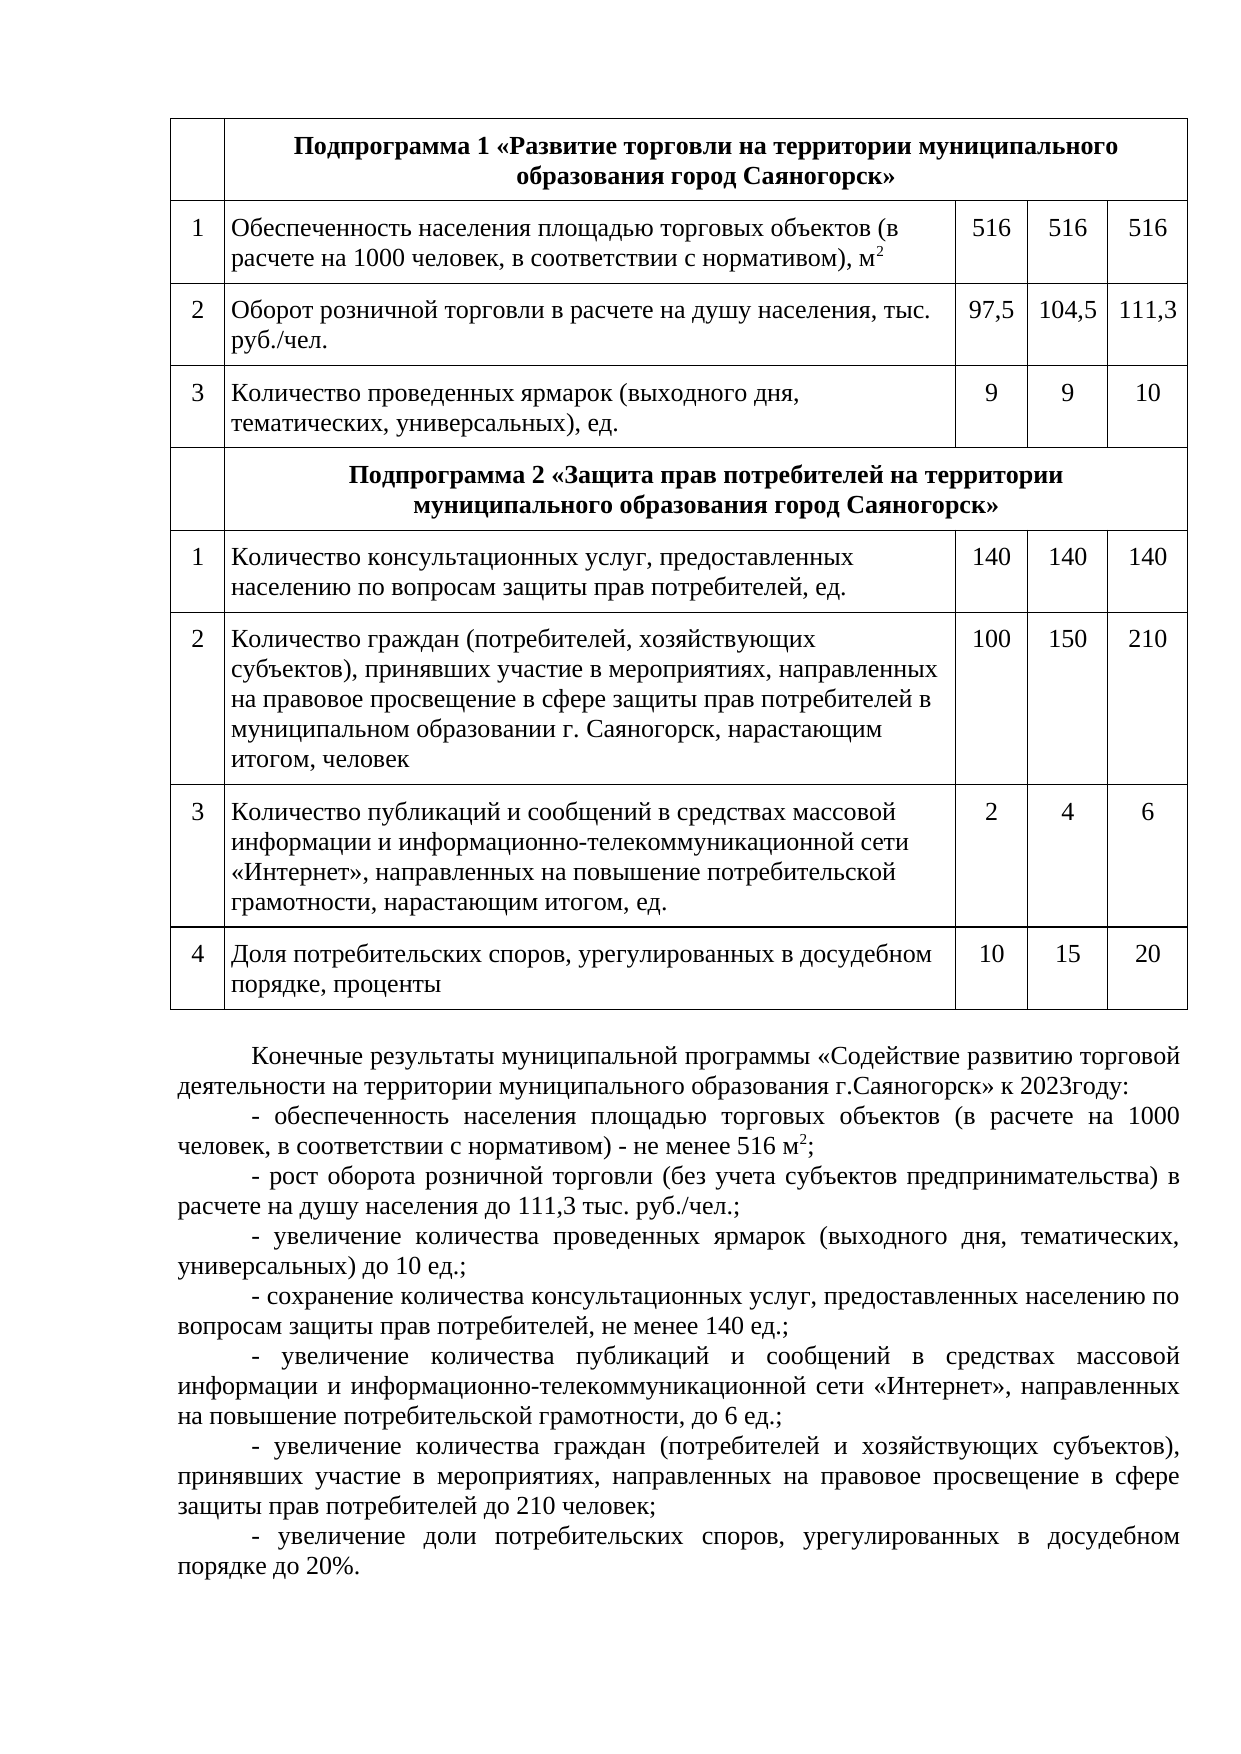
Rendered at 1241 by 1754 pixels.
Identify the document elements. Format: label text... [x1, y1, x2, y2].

table_cell Доля потребительских споров, урегулированных в досудебном порядке, проценты [225, 928, 955, 1009]
table_cell 10 [1108, 366, 1187, 447]
table_cell Количество консультационных услуг, предоставленных населению по вопросам защиты прав потребителей, ед. [225, 531, 955, 612]
table_cell 140 [1028, 531, 1107, 612]
table_cell 20 [1108, 928, 1187, 1009]
table_cell [171, 448, 224, 529]
table_cell [171, 119, 224, 200]
table_cell Количество публикаций и сообщений в средствах массовой информации и информационно-телекоммуникационной сети «Интернет», направленных на повышение потребительской грамотности, нарастающим итогом, ед. [225, 785, 955, 926]
table_cell 3 [171, 366, 224, 447]
table_cell 1 [171, 531, 224, 612]
table_cell 516 [1028, 201, 1107, 283]
table_cell 111,3 [1108, 284, 1187, 365]
table_cell Обеспеченность населения площадью торговых объектов (в расчете на 1000 человек, в соответствии с нормативом), м2 [225, 201, 955, 283]
table_cell 140 [956, 531, 1027, 612]
table_cell 516 [1108, 201, 1187, 283]
title - обеспеченность населения площадью торговых объектов (в расчете на 1000 человек, в соответствии с нормативом) - не менее 516 м2; [177, 1100, 1181, 1160]
table_cell Оборот розничной торговли в расчете на душу населения, тыс. руб./чел. [225, 284, 955, 365]
table_cell 6 [1108, 785, 1187, 926]
title - увеличение количества граждан (потребителей и хозяйствующих субъектов), принявших участие в мероприятиях, направленных на правовое просвещение в сфере защиты прав потребителей до 210 человек; [177, 1430, 1181, 1520]
table_cell 2 [171, 613, 224, 784]
title - увеличение доли потребительских споров, урегулированных в досудебном порядке до 20%. [177, 1520, 1181, 1580]
table_cell 4 [171, 928, 224, 1009]
title - рост оборота розничной торговли (без учета субъектов предпринимательства) в расчете на душу населения до 111,3 тыс. руб./чел.; [177, 1160, 1181, 1220]
title - увеличение количества проведенных ярмарок (выходного дня, тематических, универсальных) до 10 ед.; [177, 1220, 1181, 1280]
table_cell 9 [1028, 366, 1107, 447]
table_cell 10 [956, 928, 1027, 1009]
table_cell 1 [171, 201, 224, 283]
table_cell 15 [1028, 928, 1107, 1009]
title Конечные результаты муниципальной программы «Содействие развитию торговой деятельности на территории муниципального образования г.Саяногорск» к 2023году: [177, 1040, 1181, 1100]
table_cell 516 [956, 201, 1027, 283]
title - сохранение количества консультационных услуг, предоставленных населению по вопросам защиты прав потребителей, не менее 140 ед.; [177, 1280, 1181, 1340]
table_cell 2 [171, 284, 224, 365]
table_cell 97,5 [956, 284, 1027, 365]
table_cell 100 [956, 613, 1027, 784]
table_cell Подпрограмма 1 «Развитие торговли на территории муниципального образования город Саяногорск» [225, 119, 1187, 200]
table_cell 3 [171, 785, 224, 926]
table_cell 210 [1108, 613, 1187, 784]
table_cell 9 [956, 366, 1027, 447]
table_cell 150 [1028, 613, 1107, 784]
table_cell 140 [1108, 531, 1187, 612]
table_cell 2 [956, 785, 1027, 926]
table_cell 104,5 [1028, 284, 1107, 365]
table_cell Подпрограмма 2 «Защита прав потребителей на территории муниципального образования город Саяногорск» [225, 448, 1187, 529]
table_cell 4 [1028, 785, 1107, 926]
table_cell Количество граждан (потребителей, хозяйствующих субъектов), принявших участие в мероприятиях, направленных на правовое просвещение в сфере защиты прав потребителей в муниципальном образовании г. Саяногорск, нарастающим итогом, человек [225, 613, 955, 784]
title - увеличение количества публикаций и сообщений в средствах массовой информации и информационно-телекоммуникационной сети «Интернет», направленных на повышение потребительской грамотности, до 6 ед.; [177, 1340, 1181, 1430]
table_cell Количество проведенных ярмарок (выходного дня, тематических, универсальных), ед. [225, 366, 955, 447]
